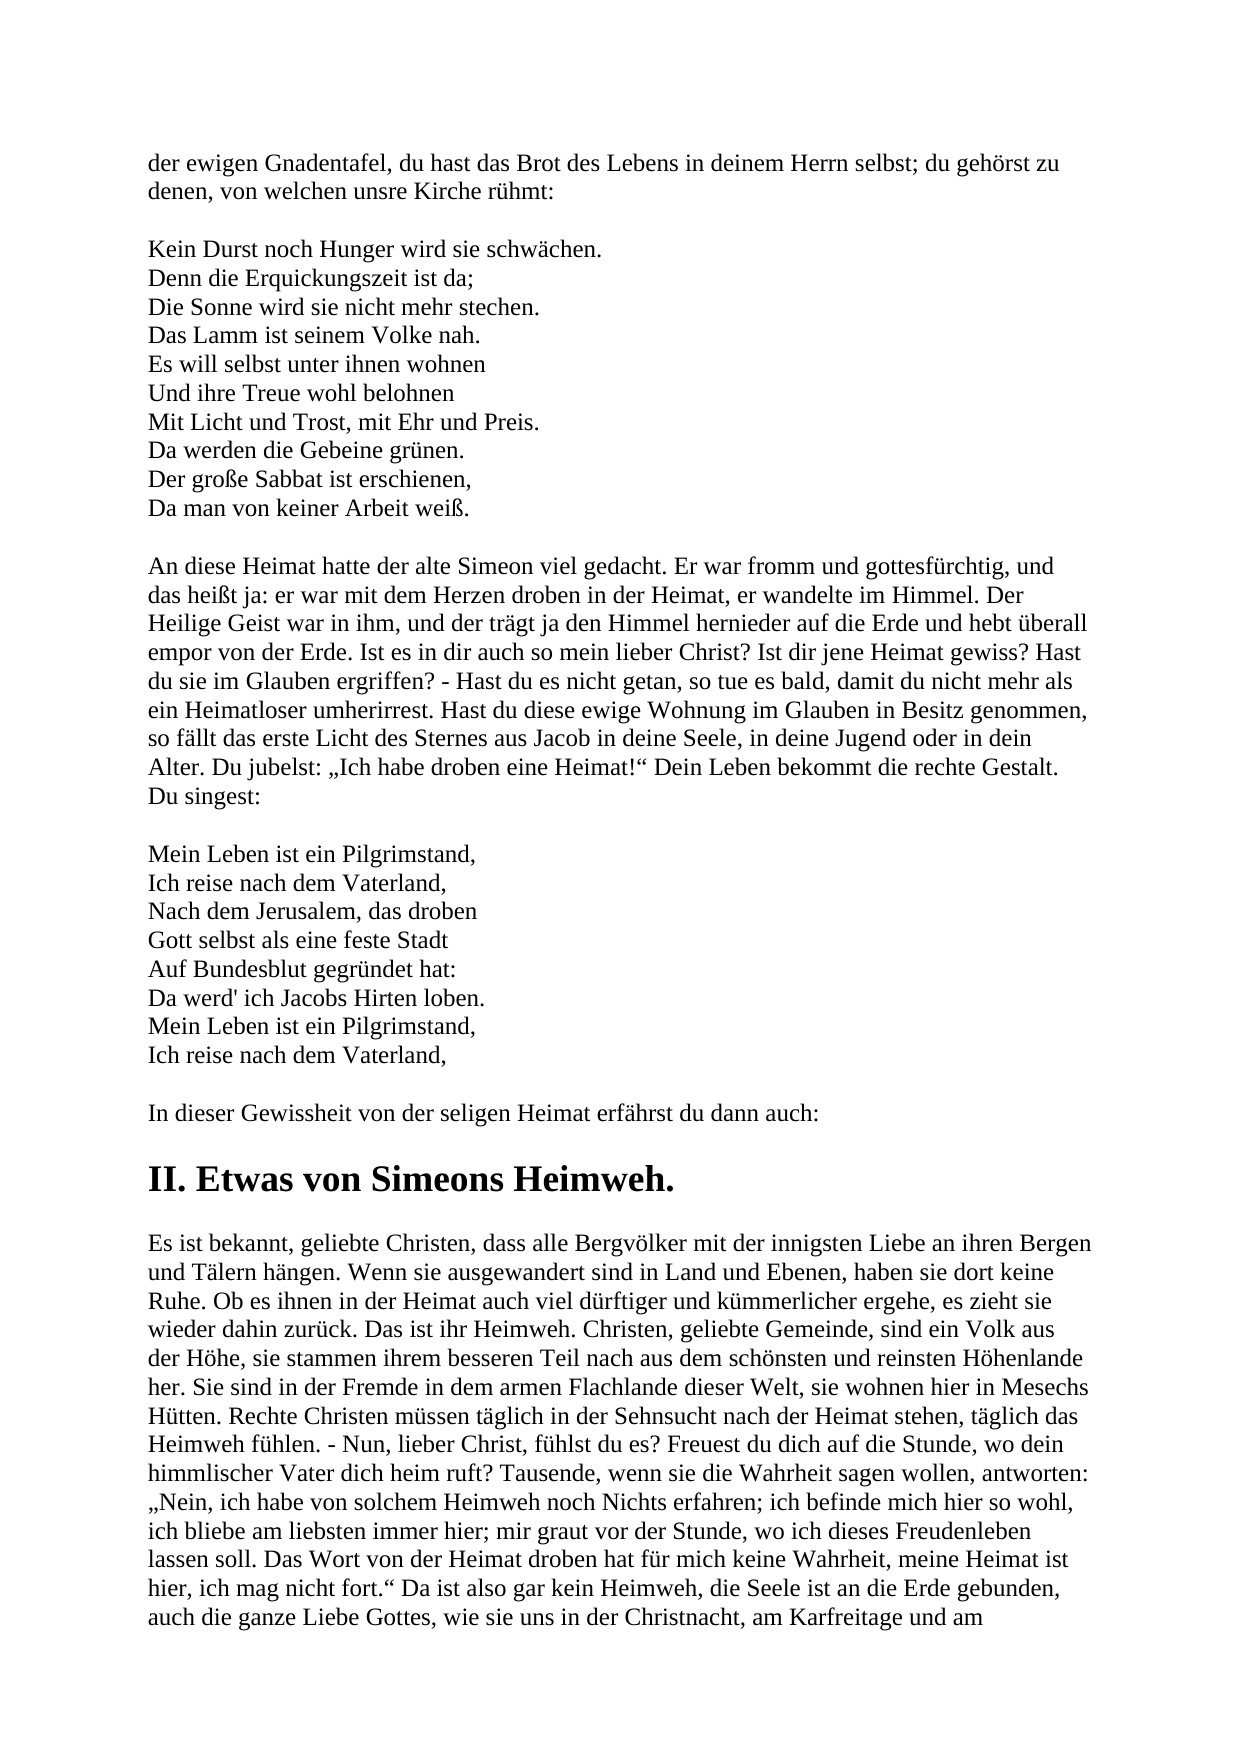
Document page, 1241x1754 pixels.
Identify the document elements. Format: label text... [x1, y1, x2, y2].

text In dieser Gewissheit von der seligen Heimat erfährst du dann auch: [148, 1098, 1093, 1127]
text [148, 1228, 1093, 1631]
text II. Etwas von Simeons Heimweh. [148, 1156, 1093, 1199]
text Mein Leben ist ein Pilgrimstand, Ich reise nach dem Vaterland, Nach dem Jerusalem, das droben Gott selbst als eine feste Stadt Auf Bundesblut gegründet hat: Da werd' ich Jacobs Hirten loben. Mein Leben ist ein Pilgrimstand, Ich reise nach dem Vaterland, [148, 839, 1093, 1069]
text An diese Heimat hatte der alte Simeon viel gedacht. Er war fromm und gottesfürchtig, und das heißt ja: er war mit dem Herzen droben in der Heimat, er wandelte im Himmel. Der Heilige Geist war in ihm, und der trägt ja den Himmel hernieder auf die Erde und hebt überall empor von der Erde. Ist es in dir auch so mein lieber Christ? Ist dir jene Heimat gewiss? Hast du sie im Glauben ergriffen? - Hast du es nicht getan, so tue es bald, damit du nicht mehr als ein Heimatloser umherirrest. Hast du diese ewige Wohnung im Glauben in Besitz genommen, so fällt das erste Licht des Sternes aus Jacob in deine Seele, in deine Jugend oder in dein Alter. Du jubelst: „Ich habe droben eine Heimat!“ Dein Leben bekommt die rechte Gestalt. Du singest: [148, 551, 1093, 810]
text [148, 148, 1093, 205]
text Kein Durst noch Hunger wird sie schwächen. Denn die Erquickungszeit ist da; Die Sonne wird sie nicht mehr stechen. Das Lamm ist seinem Volke nah. Es will selbst unter ihnen wohnen Und ihre Treue wohl belohnen Mit Licht und Trost, mit Ehr und Preis. Da werden die Gebeine grünen. Der große Sabbat ist erschienen, Da man von keiner Arbeit weiß. [148, 234, 1093, 522]
